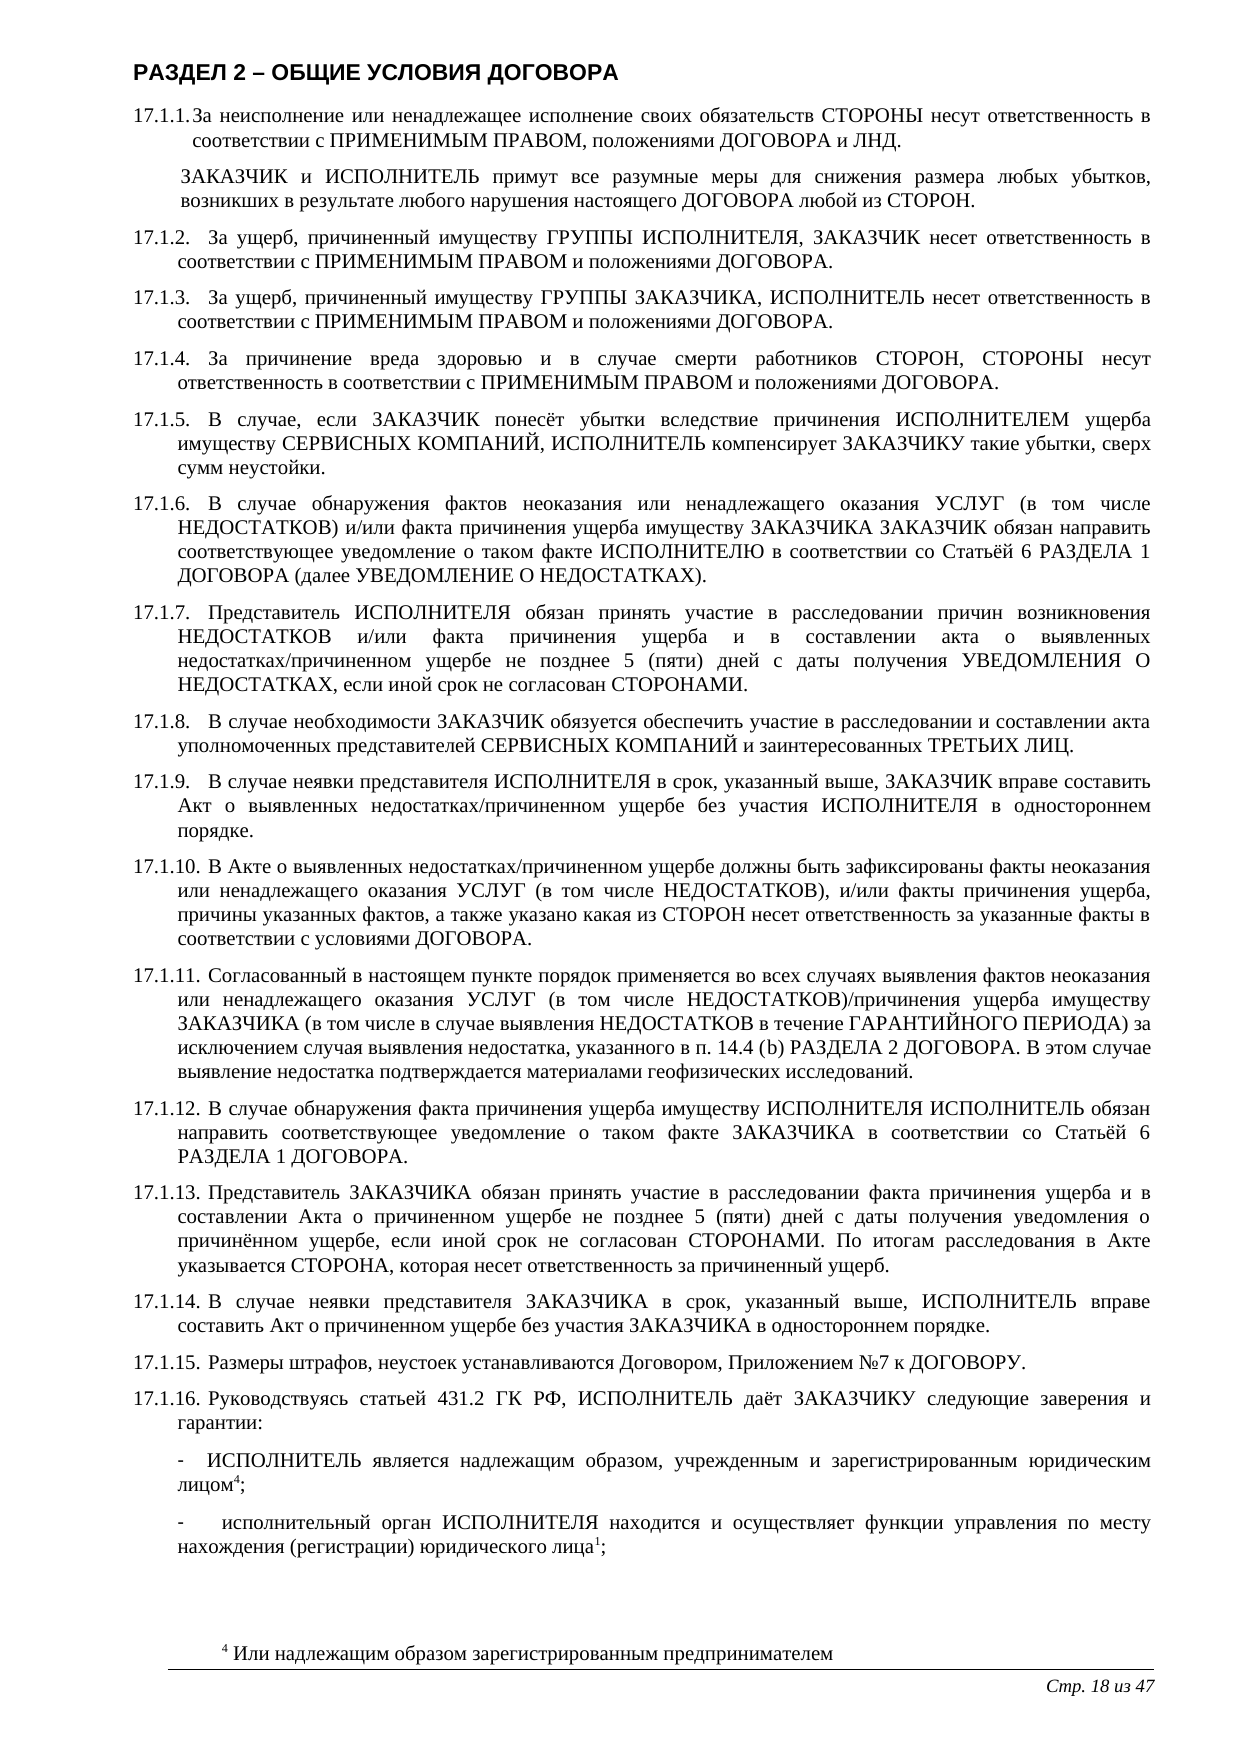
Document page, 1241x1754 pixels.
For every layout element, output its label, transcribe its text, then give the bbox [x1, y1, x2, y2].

list В случае обнаружения факта причинения ущерба имуществу ИСПОЛНИТЕЛЯ ИСПОЛНИТЕЛЬ обязан направить соответствующее уведомление о таком факте ЗАКАЗЧИКА в соответствии со Статьёй 6 РАЗДЕЛА 1 ДОГОВОРА. [133, 1096, 1152, 1168]
list В Акте о выявленных недостатках/причиненном ущербе должны быть зафиксированы факты неоказания или ненадлежащего оказания УСЛУГ (в том числе НЕДОСТАТКОВ), и/или факты причинения ущерба, причины указанных фактов, а также указано какая из СТОРОН несет ответственность за указанные факты в соответствии с условиями ДОГОВОРА. [133, 854, 1152, 950]
list Размеры штрафов, неустоек устанавливаются Договором, Приложением №7 к ДОГОВОРУ. [133, 1350, 1152, 1374]
list В случае обнаружения фактов неоказания или ненадлежащего оказания УСЛУГ (в том числе НЕДОСТАТКОВ) и/или факта причинения ущерба имуществу ЗАКАЗЧИКА ЗАКАЗЧИК обязан направить соответствующее уведомление о таком факте ИСПОЛНИТЕЛЮ в соответствии со Статьёй 6 РАЗДЕЛА 1 ДОГОВОРА (далее УВЕДОМЛЕНИЕ О НЕДОСТАТКАХ). [133, 491, 1152, 587]
list В случае, если ЗАКАЗЧИК понесёт убытки вследствие причинения ИСПОЛНИТЕЛЕМ ущерба имуществу СЕРВИСНЫХ КОМПАНИЙ, ИСПОЛНИТЕЛЬ компенсирует ЗАКАЗЧИКУ такие убытки, сверх сумм неустойки. [133, 407, 1152, 479]
list исполнительный орган ИСПОЛНИТЕЛЯ находится и осуществляет функции управления по месту нахождения (регистрации) юридического лица1; [177, 1509, 1152, 1558]
list Представитель ЗАКАЗЧИКА обязан принять участие в расследовании факта причинения ущерба и в составлении Акта о причиненном ущербе не позднее 5 (пяти) дней с даты получения уведомления о причинённом ущербе, если иной срок не согласован СТОРОНАМИ. По итогам расследования в Акте указывается СТОРОНА, которая несет ответственность за причиненный ущерб. [133, 1180, 1152, 1277]
list В случае неявки представителя ЗАКАЗЧИКА в срок, указанный выше, ИСПОЛНИТЕЛЬ вправе составить Акт о причиненном ущербе без участия ЗАКАЗЧИКА в одностороннем порядке. [133, 1289, 1152, 1337]
list В случае неявки представителя ИСПОЛНИТЕЛЯ в срок, указанный выше, ЗАКАЗЧИК вправе составить Акт о выявленных недостатках/причиненном ущербе без участия ИСПОЛНИТЕЛЯ в одностороннем порядке. [133, 769, 1152, 842]
list В случае необходимости ЗАКАЗЧИК обязуется обеспечить участие в расследовании и составлении акта уполномоченных представителей СЕРВИСНЫХ КОМПАНИЙ и заинтересованных ТРЕТЬИХ ЛИЦ. [133, 709, 1152, 757]
list За причинение вреда здоровью и в случае смерти работников СТОРОН, СТОРОНЫ несут ответственность в соответствии с ПРИМЕНИМЫМ ПРАВОМ и положениями ДОГОВОРА. [133, 346, 1152, 394]
list ИСПОЛНИТЕЛЬ является надлежащим образом, учрежденным и зарегистрированным юридическим лицом; [177, 1447, 1152, 1496]
list За ущерб, причиненный имуществу ГРУППЫ ЗАКАЗЧИКА, ИСПОЛНИТЕЛЬ несет ответственность в соответствии с ПРИМЕНИМЫМ ПРАВОМ и положениями ДОГОВОРА. [133, 285, 1152, 333]
list Представитель ИСПОЛНИТЕЛЯ обязан принять участие в расследовании причин возникновения НЕДОСТАТКОВ и/или факта причинения ущерба и в составлении акта о выявленных недостатках/причиненном ущербе не позднее 5 (пяти) дней с даты получения УВЕДОМЛЕНИЯ О НЕДОСТАТКАХ, если иной срок не согласован СТОРОНАМИ. [133, 600, 1152, 696]
list За неисполнение или ненадлежащее исполнение своих обязательств СТОРОНЫ несут ответственность в соответствии с ПРИМЕНИМЫМ ПРАВОМ, положениями ДОГОВОРА и ЛНД. [133, 103, 1152, 152]
text ЗАКАЗЧИК и ИСПОЛНИТЕЛЬ примут все разумные меры для снижения размера любых убытков, возникших в результате любого нарушения настоящего ДОГОВОРА любой из СТОРОН. [180, 164, 1152, 212]
list Согласованный в настоящем пункте порядок применяется во всех случаях выявления фактов неоказания или ненадлежащего оказания УСЛУГ (в том числе НЕДОСТАТКОВ)/причинения ущерба имуществу ЗАКАЗЧИКА (в том числе в случае выявления НЕДОСТАТКОВ в течение ГАРАНТИЙНОГО ПЕРИОДА) за исключением случая выявления недостатка, указанного в п. 14.4 (b) РАЗДЕЛА 2 ДОГОВОРА. В этом случае выявление недостатка подтверждается материалами геофизических исследований. [133, 963, 1152, 1083]
list Руководствуясь статьей 431.2 ГК РФ, ИСПОЛНИТЕЛЬ даёт ЗАКАЗЧИКУ следующие заверения и гарантии: [133, 1386, 1152, 1434]
list За ущерб, причиненный имуществу ГРУППЫ ИСПОЛНИТЕЛЯ, ЗАКАЗЧИК несет ответственность в соответствии с ПРИМЕНИМЫМ ПРАВОМ и положениями ДОГОВОРА. [133, 225, 1152, 273]
